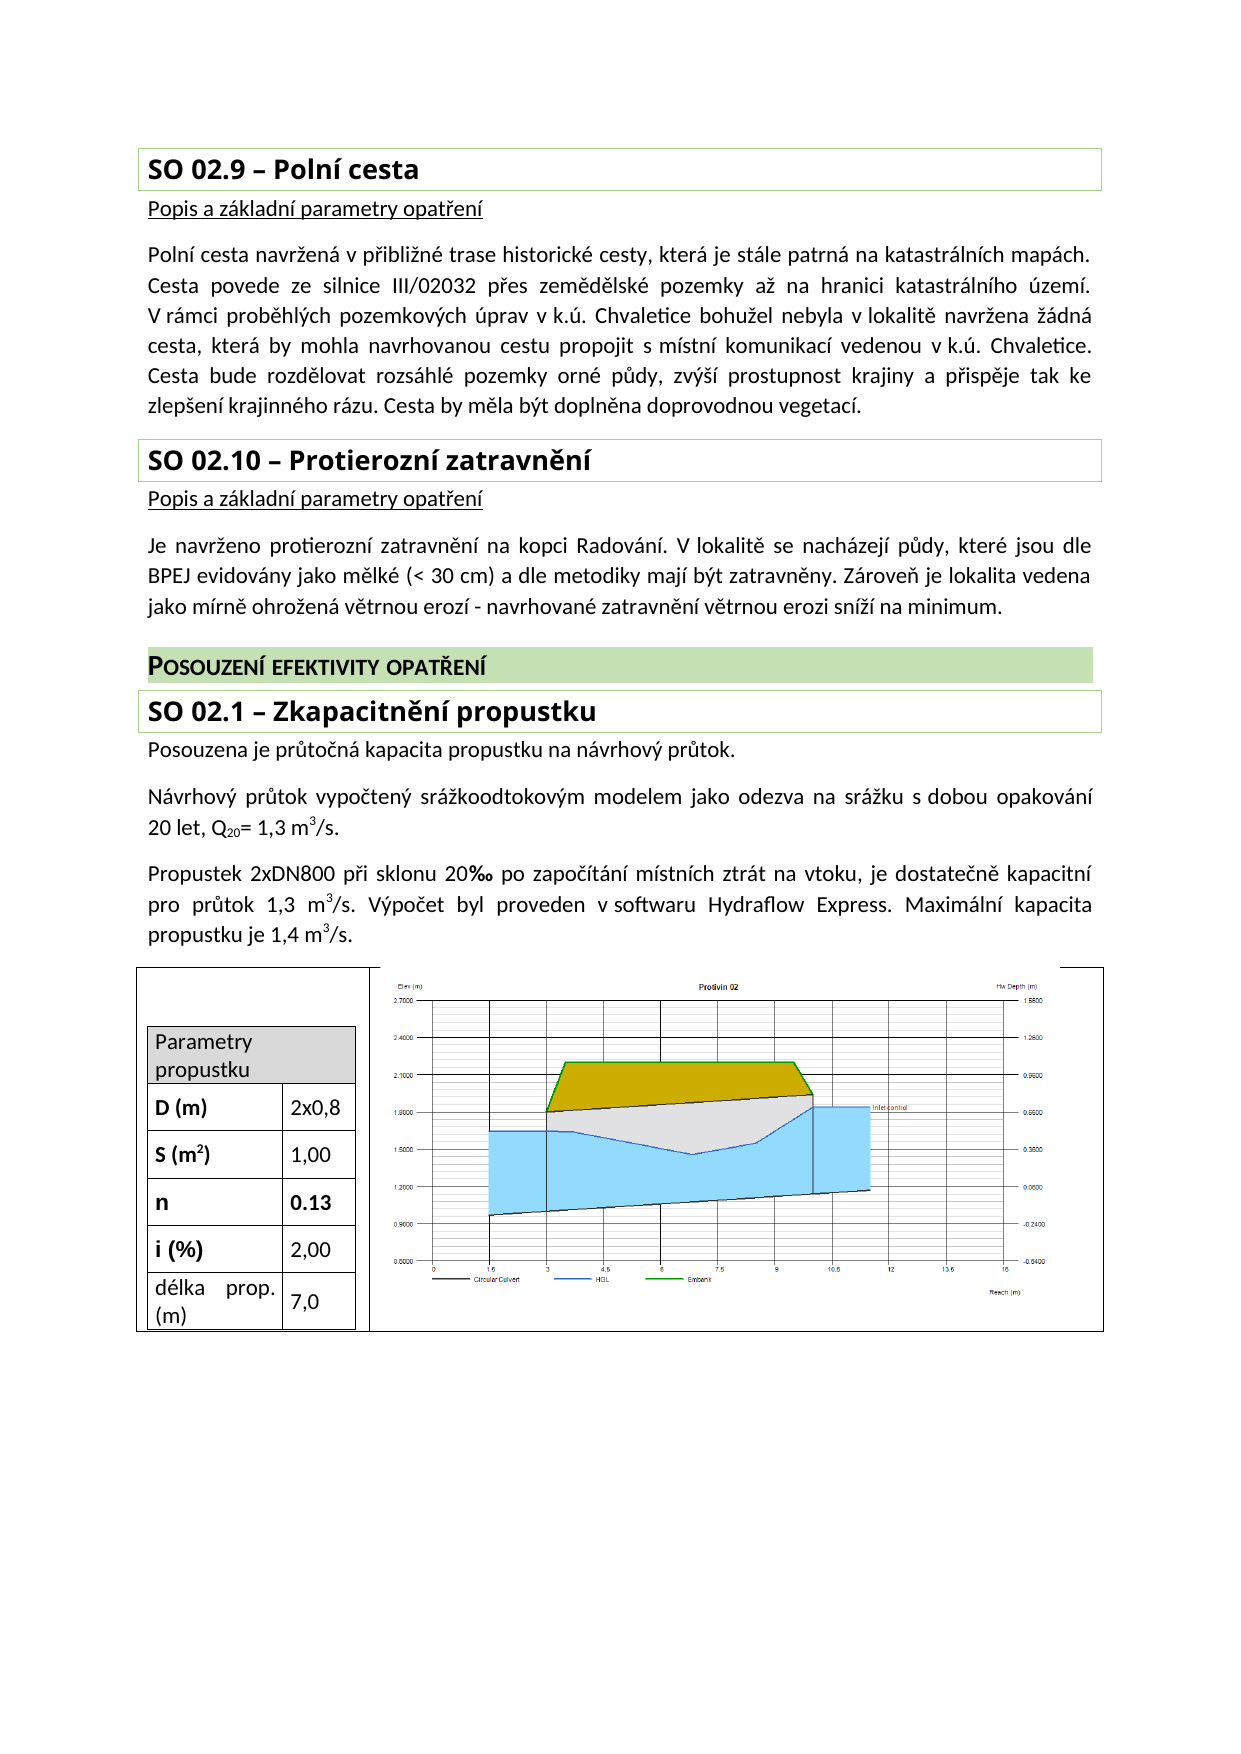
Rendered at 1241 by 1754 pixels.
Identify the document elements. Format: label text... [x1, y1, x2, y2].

subtitle SO 02.9 – Polní cesta [139, 149, 1101, 190]
text Polní cesta navržená v přibližné trase historické cesty, která je stále patrná na katastrálních mapách. Cesta povede ze silnice III/02032 přes zemědělské pozemky až na hranici katastrálního území. V rámci proběhlých pozemkových úprav v k.ú. Chvaletice bohužel nebyla v lokalitě navržena žádná cesta, která by mohla navrhovanou cestu propojit s místní komunikací vedenou v k.ú. Chvaletice. Cesta bude rozdělovat rozsáhlé pozemky orné půdy, zvýší prostupnost krajiny a přispěje tak ke zlepšení krajinného rázu. Cesta by měla být doplněna doprovodnou vegetací. [148, 241, 1093, 419]
subtitle SO 02.10 – Protierozní zatravnění [139, 440, 1101, 481]
picture [380, 967, 1060, 1312]
text Je navrženo protierozní zatravnění na kopci Radování. V lokalitě se nacházejí půdy, které jsou dle BPEJ evidovány jako mělké (< 30 cm) a dle metodiky mají být zatravněny. Zároveň je lokalita vedena jako mírně ohrožená větrnou erozí - navrhované zatravnění větrnou erozi sníží na minimum. [148, 531, 1093, 620]
text SO 02.1 – Zkapacitnění propustku [139, 691, 1101, 732]
table_header [137, 968, 369, 1331]
text Posouzena je průtočná kapacita propustku na návrhový průtok. [148, 736, 1093, 764]
text Posouzení efektivity opatření [148, 647, 1093, 683]
text Propustek 2xDN800 při sklonu 20‰ po započítání místních ztrát na vtoku, je dostatečně kapacitní pro průtok 1,3 m3/s. Výpočet byl proveden v softwaru Hydraflow Express. Maximální kapacita propustku je 1,4 m3/s. [148, 859, 1093, 948]
text Návrhový průtok vypočtený srážkoodtokovým modelem jako odezva na srážku s dobou opakování 20 let, Q20= 1,3 m3/s. [148, 782, 1093, 841]
text Popis a základní parametry opatření [148, 484, 1093, 512]
text Popis a základní parametry opatření [148, 194, 1093, 222]
table_header [370, 968, 1103, 1331]
